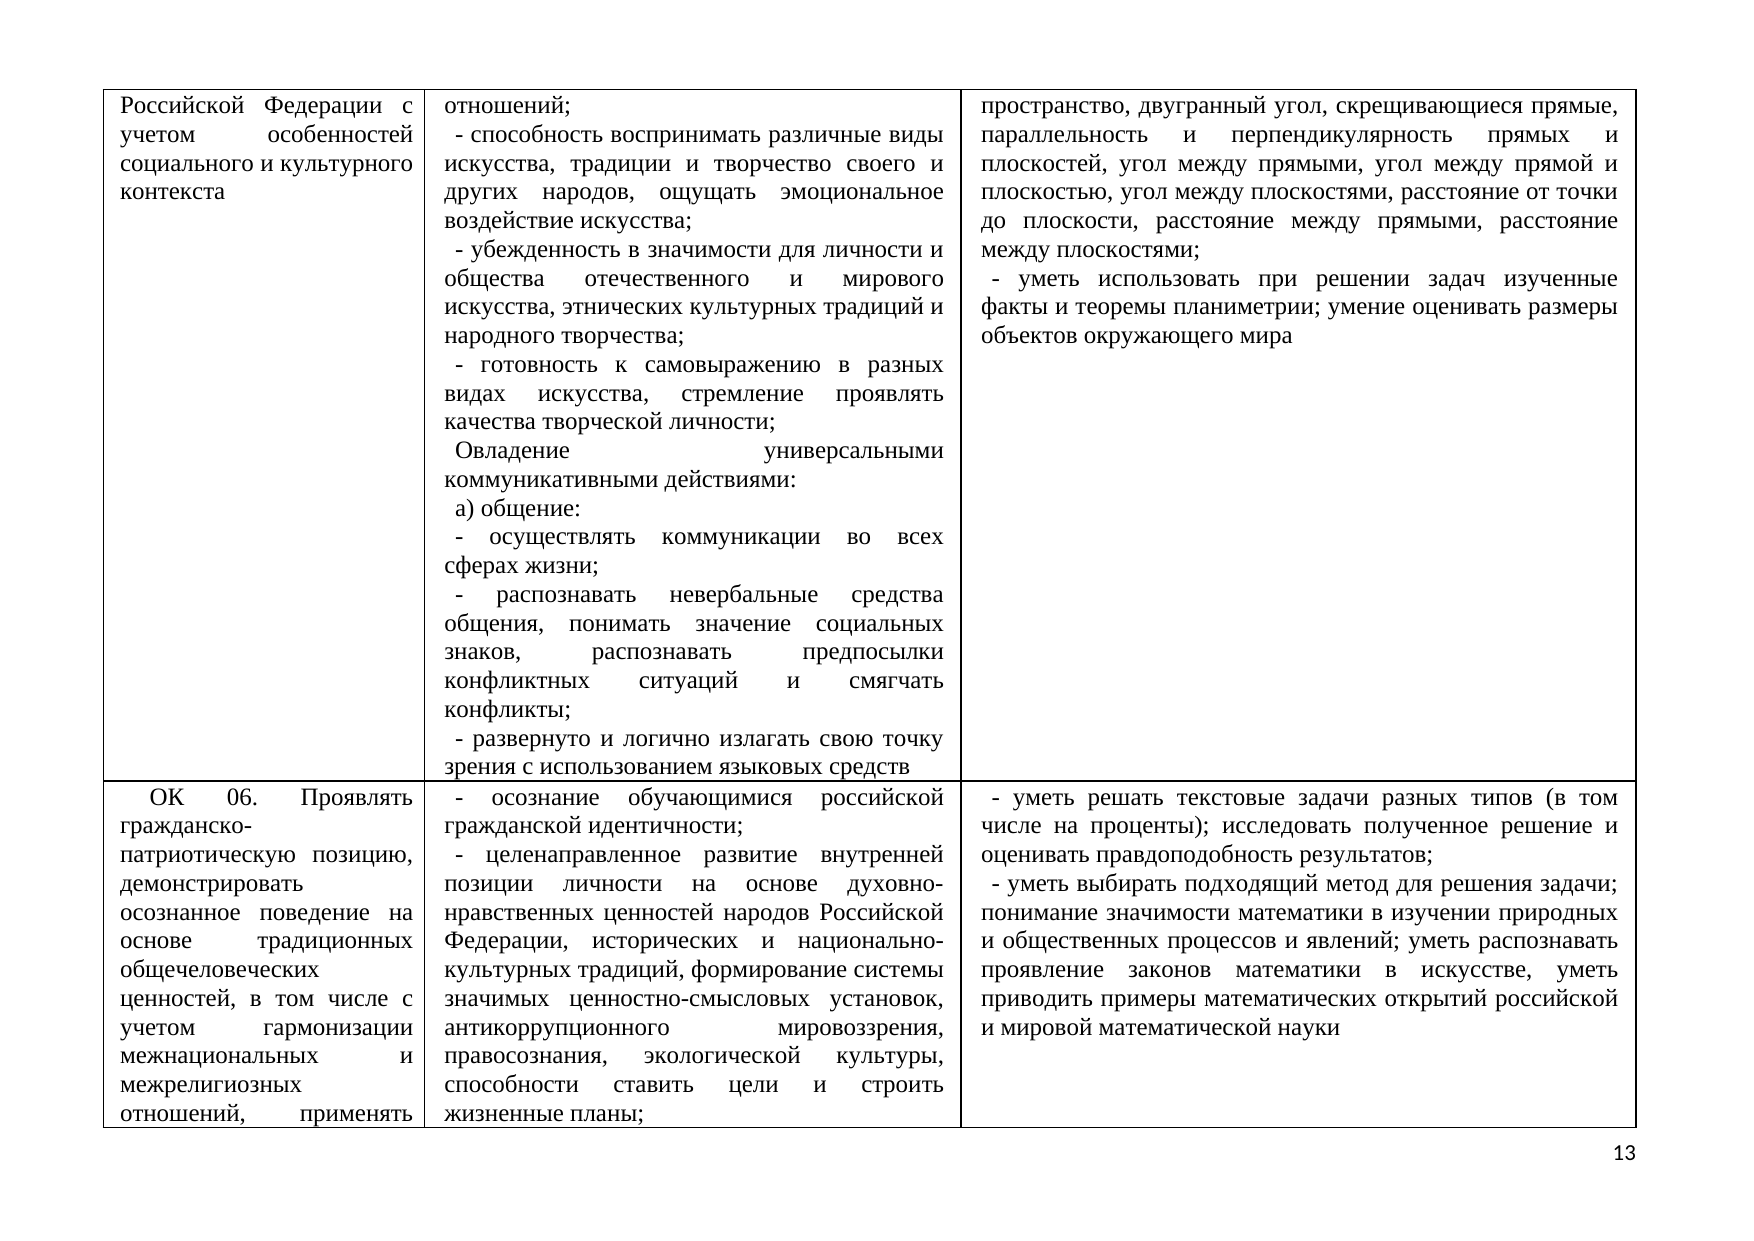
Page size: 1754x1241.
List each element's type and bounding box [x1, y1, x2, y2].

table_cell [425, 782, 960, 1127]
table_cell [425, 90, 960, 780]
table_cell [104, 90, 424, 780]
table_cell [962, 782, 1635, 1127]
table_cell [962, 90, 1635, 780]
table_cell [104, 782, 424, 1127]
